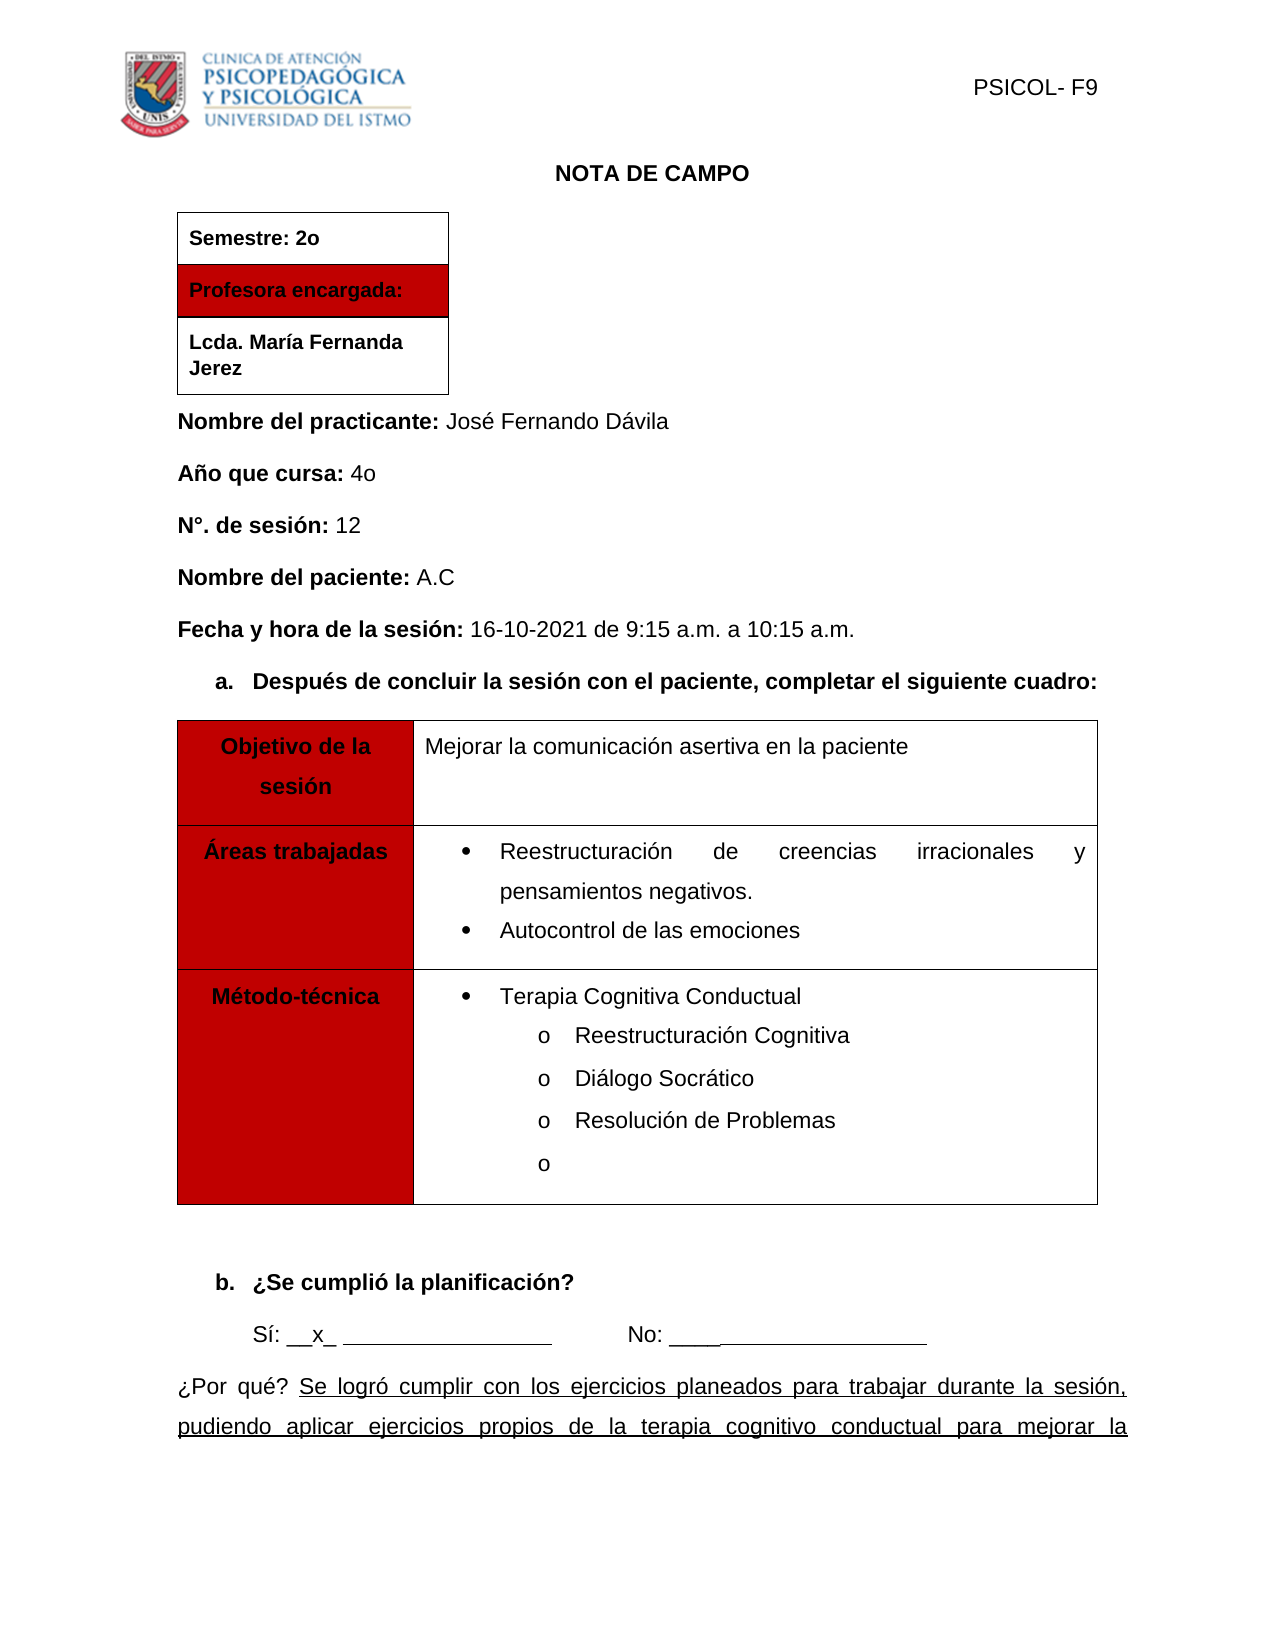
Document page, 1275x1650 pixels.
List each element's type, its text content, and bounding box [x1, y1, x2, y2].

text N°. de sesión: 12 [177, 512, 1127, 538]
list Después de concluir la sesión con el paciente, completar el siguiente cuadro: [215, 668, 1127, 694]
table_header Mejorar la comunicación asertiva en la paciente [414, 721, 1097, 825]
text Nombre del paciente: A.C [177, 564, 1127, 590]
text NOTA DE CAMPO [177, 160, 1127, 187]
table_cell Terapia Cognitiva Conductual Reestructuración Cognitiva Diálogo Socrático Resolución de Problemas [414, 970, 1097, 1204]
picture [65, 20, 437, 148]
table_header Objetivo de la sesión [178, 721, 413, 825]
text Fecha y hora de la sesión: 16-10-2021 de 9:15 a.m. a 10:15 a.m. [177, 616, 1127, 642]
text Sí: __x_ No: ____ [252, 1321, 1127, 1347]
table_cell Lcda. María Fernanda Jerez [178, 318, 448, 394]
list ¿Se cumplió la planificación? [215, 1269, 1127, 1296]
table_header Semestre: 2o [178, 213, 448, 264]
text Nombre del practicante: José Fernando Dávila [177, 408, 1127, 434]
table_cell Profesora encargada: [178, 265, 448, 316]
table_cell Áreas trabajadas [178, 826, 413, 969]
text Año que cursa: 4o [177, 460, 1127, 486]
table_cell Método-técnica [178, 970, 413, 1204]
table_cell Reestructuración de creencias irracionales y pensamientos negativos. Autocontrol de las emociones [414, 826, 1097, 969]
